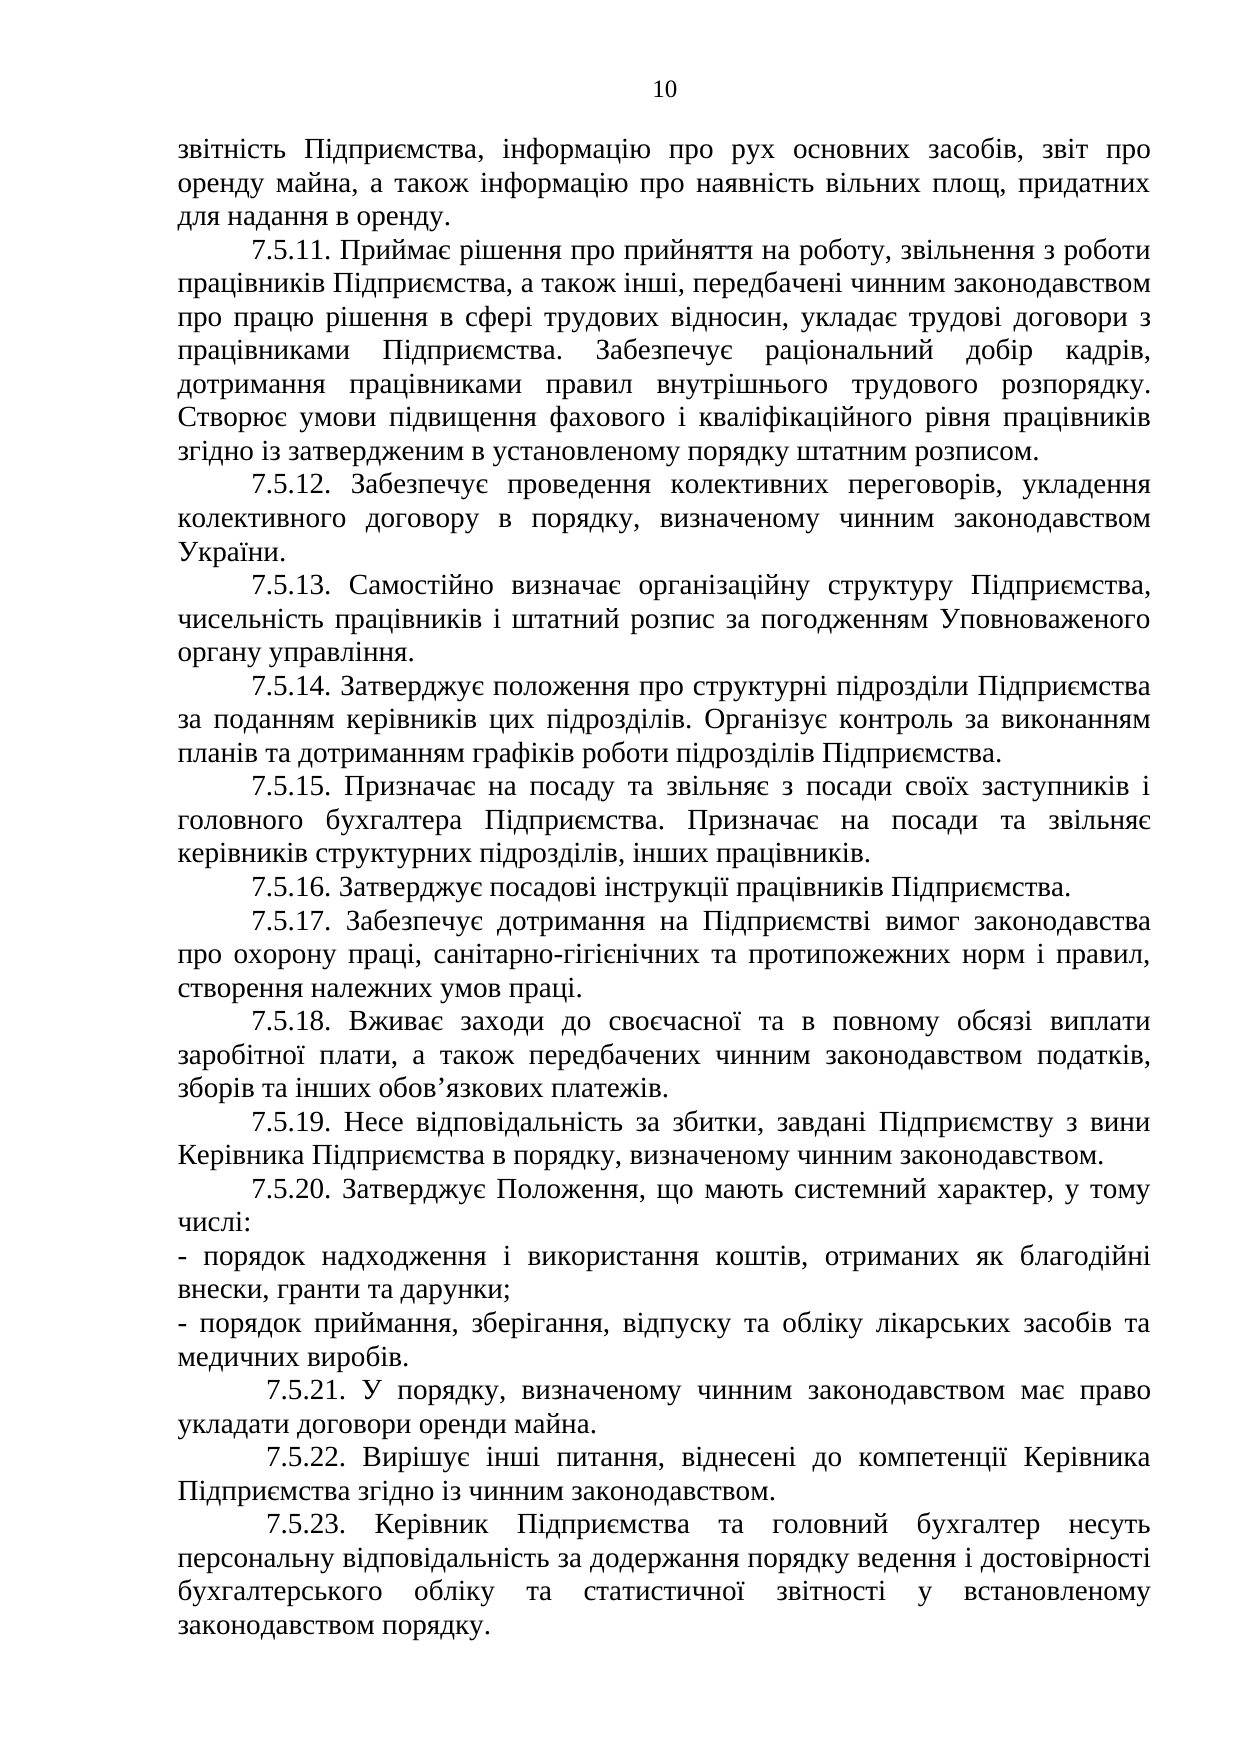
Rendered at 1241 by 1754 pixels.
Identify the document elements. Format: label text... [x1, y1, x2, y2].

text 7.5.22. Вирішує інші питання, віднесені до компетенції Керівника Підприємства згідно із чинним законодавством. [177, 1439, 1152, 1506]
text 7.5.21. У порядку, визначеному чинним законодавством має право укладати договори оренди майна. [177, 1372, 1152, 1439]
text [177, 131, 1152, 232]
text - порядок приймання, зберігання, відпуску та обліку лікарських засобів та медичних виробів. [177, 1305, 1152, 1372]
text 7.5.13. Самостійно визначає організаційну структуру Підприємства, чисельність працівників і штатний розпис за погодженням Уповноваженого органу управління. [177, 567, 1152, 668]
text 7.5.15. Призначає на посаду та звільняє з посади своїх заступників і головного бухгалтера Підприємства. Призначає на посади та звільняє керівників структурних підрозділів, інших працівників. [177, 768, 1152, 869]
text - порядок надходження і використання коштів, отриманих як благодійні внески, гранти та дарунки; [177, 1238, 1152, 1305]
text 7.5.23. Керівник Підприємства та головний бухгалтер несуть персональну відповідальність за додержання порядку ведення і достовірності бухгалтерського обліку та статистичної звітності у встановленому законодавством порядку. [177, 1506, 1152, 1641]
text 7.5.18. Вживає заходи до своєчасної та в повному обсязі виплати заробітної плати, а також передбачених чинним законодавством податків, зборів та інших обов’язкових платежів. [177, 1003, 1152, 1104]
text 7.5.20. Затверджує Положення, що мають системний характер, у тому числі: [177, 1171, 1152, 1238]
text 7.5.14. Затверджує положення про структурні підрозділи Підприємства за поданням керівників цих підрозділів. Організує контроль за виконанням планів та дотриманням графіків роботи підрозділів Підприємства. [177, 668, 1152, 768]
text 7.5.19. Несе відповідальність за збитки, завдані Підприємству з вини Керівника Підприємства в порядку, визначеному чинним законодавством. [177, 1104, 1152, 1171]
text 7.5.17. Забезпечує дотримання на Підприємстві вимог законодавства про охорону праці, санітарно-гігієнічних та протипожежних норм і правил, створення належних умов праці. [177, 903, 1152, 1003]
text 7.5.16. Затверджує посадові інструкції працівників Підприємства. [177, 869, 1152, 903]
text 7.5.12. Забезпечує проведення колективних переговорів, укладення колективного договору в порядку, визначеному чинним законодавством України. [177, 467, 1152, 567]
text 7.5.11. Приймає рішення про прийняття на роботу, звільнення з роботи працівників Підприємства, а також інші, передбачені чинним законодавством про працю рішення в сфері трудових відносин, укладає трудові договори з працівниками Підприємства. Забезпечує раціональний добір кадрів, дотримання працівниками правил внутрішнього трудового розпорядку. Створює умови підвищення фахового і кваліфікаційного рівня працівників згідно із затвердженим в установленому порядку штатним розписом. [177, 232, 1152, 467]
